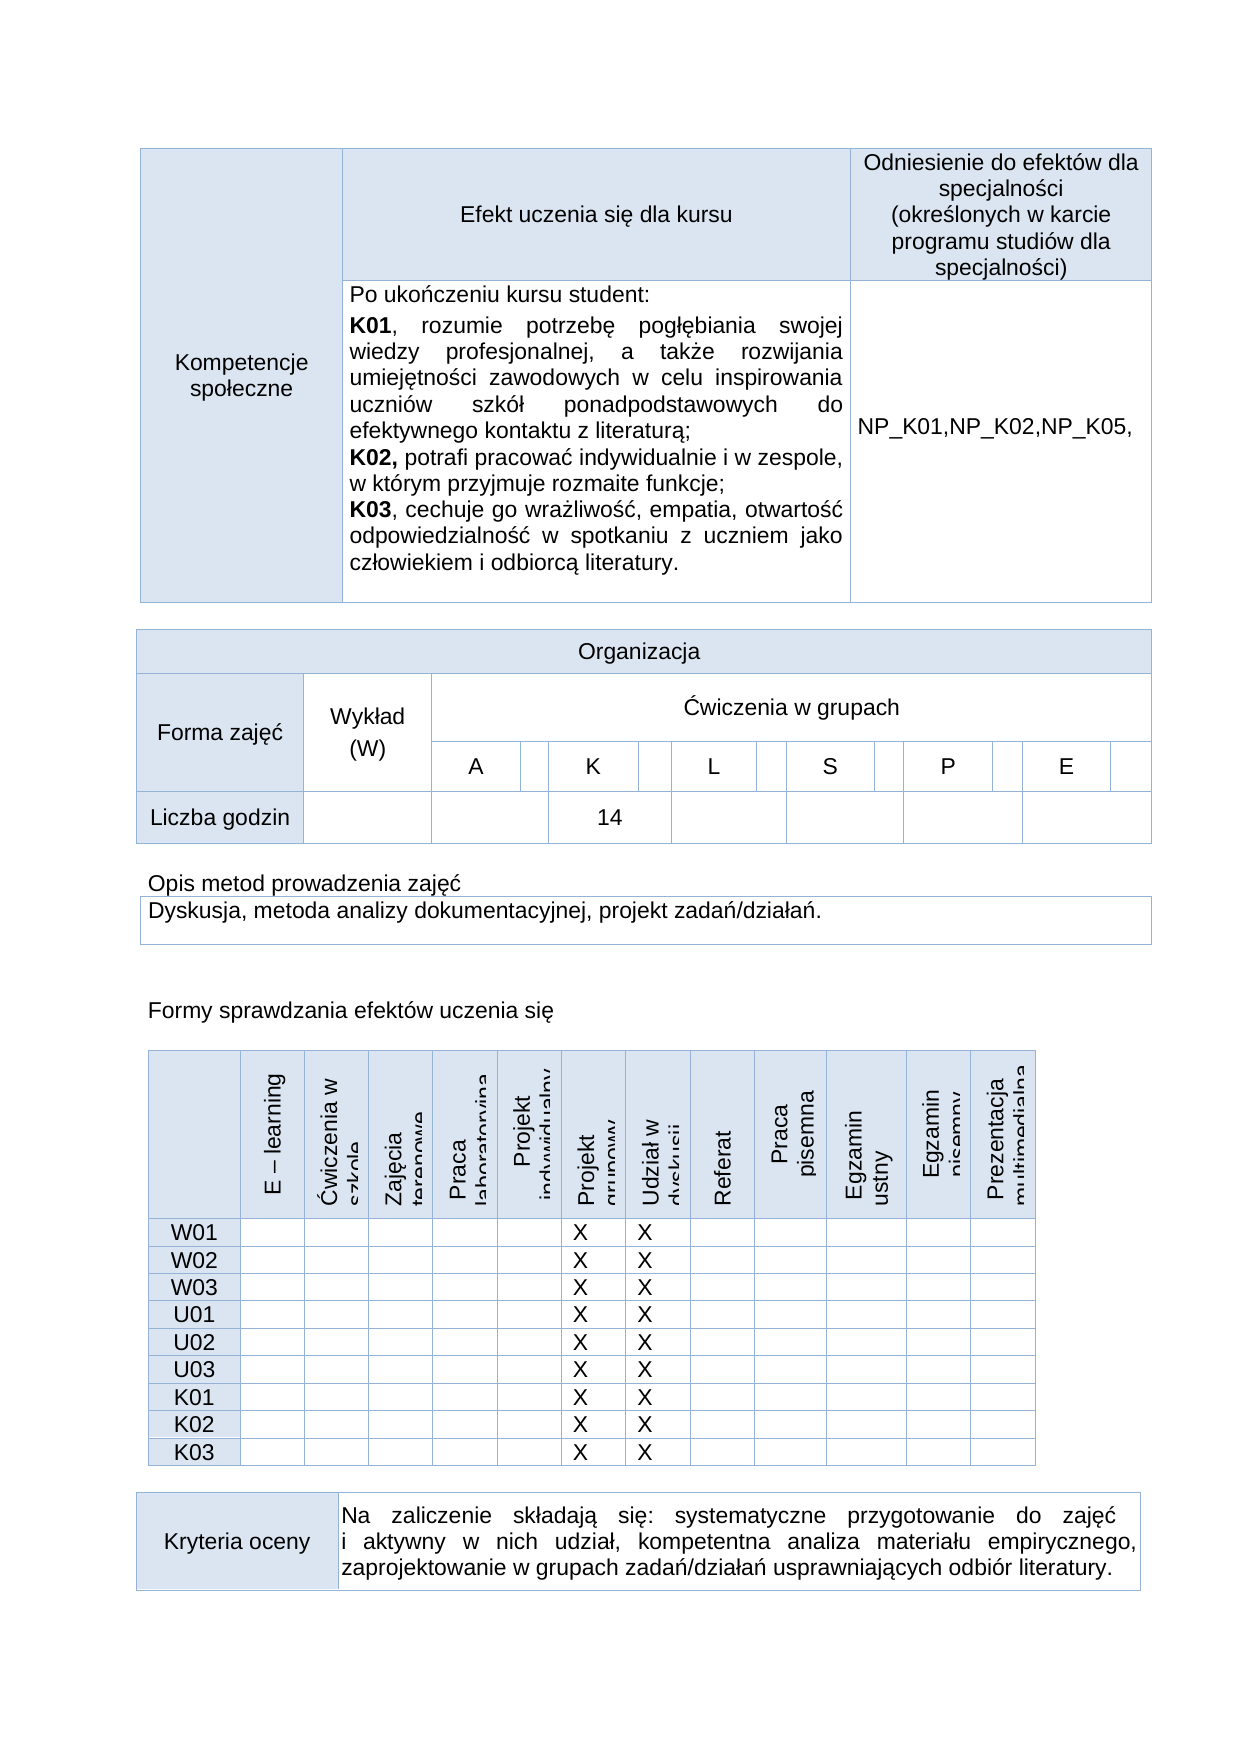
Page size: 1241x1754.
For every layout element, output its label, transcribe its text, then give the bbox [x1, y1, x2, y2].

table_cell [672, 792, 786, 843]
table_cell [971, 1301, 1035, 1328]
table_cell [907, 1356, 970, 1383]
table_header Egzamin pisemny [907, 1051, 970, 1218]
table_cell [498, 1411, 561, 1437]
table_header Kompetencje społeczne [141, 149, 342, 602]
table_cell [369, 1274, 432, 1300]
table_cell [691, 1439, 754, 1465]
table_cell [755, 1329, 826, 1355]
table_cell X [562, 1439, 625, 1465]
table_cell [433, 1247, 497, 1273]
table_cell [241, 1274, 304, 1300]
table_header Efekt uczenia się dla kursu [343, 149, 850, 280]
table_cell [369, 1384, 432, 1410]
table_cell [498, 1329, 561, 1355]
table_cell [907, 1329, 970, 1355]
table_cell K02 [149, 1411, 240, 1437]
table_header Dyskusja, metoda analizy dokumentacyjnej, projekt zadań/działań. [141, 897, 1151, 943]
table_cell [907, 1301, 970, 1328]
table_cell [1023, 792, 1151, 843]
table_cell [305, 1329, 368, 1355]
table_cell [827, 1219, 906, 1246]
table_header Projekt indywidualny [498, 1051, 561, 1218]
table_cell [971, 1274, 1035, 1300]
table_cell K03 [149, 1439, 240, 1465]
table_header Zajęcia terenowe [369, 1051, 432, 1218]
table_cell [827, 1411, 906, 1437]
table_cell [691, 1411, 754, 1437]
text Formy sprawdzania efektów uczenia się [148, 997, 1093, 1023]
table_cell [305, 1411, 368, 1437]
table_cell [433, 1411, 497, 1437]
table_cell W01 [149, 1219, 240, 1246]
table_cell [433, 1384, 497, 1410]
table_cell Ćwiczenia w grupach [432, 674, 1151, 741]
table_header Ćwiczenia w szkole [305, 1051, 368, 1218]
table_cell [369, 1439, 432, 1465]
table_cell [369, 1356, 432, 1383]
table_cell [241, 1439, 304, 1465]
table_cell S [787, 742, 874, 791]
table_cell [498, 1301, 561, 1328]
table_cell [827, 1356, 906, 1383]
table_header Na zaliczenie składają się: systematyczne przygotowanie do zajęć i aktywny w nich udział, kompetentna analiza materiału empirycznego, zaprojektowanie w grupach zadań/działań usprawniających odbiór literatury. [339, 1493, 1140, 1589]
table_cell [691, 1384, 754, 1410]
table_cell [241, 1356, 304, 1383]
table_cell [907, 1411, 970, 1437]
table_cell [993, 742, 1022, 791]
table_cell [433, 1439, 497, 1465]
table_cell [498, 1384, 561, 1410]
table_cell [433, 1219, 497, 1246]
table_cell Wykład (W) [304, 674, 431, 791]
table_cell [971, 1384, 1035, 1410]
table_header Kryteria oceny [137, 1493, 338, 1589]
table_cell [304, 792, 431, 843]
table_cell [498, 1356, 561, 1383]
table_cell X [626, 1329, 690, 1355]
table_cell U01 [149, 1301, 240, 1328]
table_cell [691, 1219, 754, 1246]
table_cell K [549, 742, 638, 791]
table_cell [498, 1439, 561, 1465]
table_cell [691, 1356, 754, 1383]
table_cell [907, 1439, 970, 1465]
table_cell [691, 1301, 754, 1328]
table_cell [369, 1247, 432, 1273]
table_cell Forma zajęć [137, 674, 303, 791]
table_cell X [562, 1329, 625, 1355]
table_header Organizacja [137, 630, 1151, 673]
table_cell X [626, 1439, 690, 1465]
table_cell X [562, 1247, 625, 1273]
table_cell [639, 742, 671, 791]
table_cell [241, 1329, 304, 1355]
table_cell X [562, 1274, 625, 1300]
table_cell X [626, 1274, 690, 1300]
table_cell [907, 1384, 970, 1410]
table_header Udział w dyskusji [626, 1051, 690, 1218]
table_cell X [626, 1301, 690, 1328]
table_header Referat [691, 1051, 754, 1218]
table_header Odniesienie do efektów dla specjalności (określonych w karcie programu studiów dla specjalności) [851, 149, 1151, 280]
table_cell [971, 1247, 1035, 1273]
table_header E – learning [241, 1051, 304, 1218]
table_cell [755, 1301, 826, 1328]
table_cell U02 [149, 1329, 240, 1355]
table_cell [305, 1439, 368, 1465]
table_cell [755, 1356, 826, 1383]
table_header [149, 1051, 240, 1218]
table_cell X [562, 1411, 625, 1437]
table_cell [691, 1247, 754, 1273]
table_cell [971, 1356, 1035, 1383]
table_cell [369, 1411, 432, 1437]
table_cell [432, 792, 548, 843]
table_cell X [562, 1384, 625, 1410]
table_cell [971, 1439, 1035, 1465]
table_cell [755, 1439, 826, 1465]
table_cell P [904, 742, 992, 791]
table_cell [755, 1384, 826, 1410]
table_cell [971, 1329, 1035, 1355]
table_cell [787, 792, 903, 843]
table_cell NP_K01,NP_K02,NP_K05, [851, 281, 1151, 602]
table_cell [827, 1301, 906, 1328]
table_cell [305, 1274, 368, 1300]
table_cell [827, 1329, 906, 1355]
table_cell [305, 1247, 368, 1273]
table_cell [691, 1274, 754, 1300]
table_cell [827, 1439, 906, 1465]
table_cell K01 [149, 1384, 240, 1410]
table_cell A [432, 742, 520, 791]
table_cell [971, 1411, 1035, 1437]
table_cell [241, 1247, 304, 1273]
table_cell X [562, 1301, 625, 1328]
table_cell [907, 1219, 970, 1246]
table_cell [369, 1219, 432, 1246]
table_cell X [626, 1384, 690, 1410]
table_cell [369, 1301, 432, 1328]
table_cell Liczba godzin [137, 792, 303, 843]
table_cell [305, 1384, 368, 1410]
table_cell [241, 1301, 304, 1328]
table_header Prezentacja multimedialna [971, 1051, 1035, 1218]
table_cell [433, 1356, 497, 1383]
table_cell [433, 1329, 497, 1355]
table_cell W03 [149, 1274, 240, 1300]
table_cell [907, 1274, 970, 1300]
table_cell X [626, 1411, 690, 1437]
table_cell [241, 1219, 304, 1246]
table_cell [433, 1301, 497, 1328]
table_cell [498, 1247, 561, 1273]
table_cell [904, 792, 1022, 843]
table_cell [498, 1274, 561, 1300]
table_cell [1111, 742, 1151, 791]
table_cell [827, 1384, 906, 1410]
table_cell [971, 1219, 1035, 1246]
table_header Projekt grupowy [562, 1051, 625, 1218]
table_cell [241, 1384, 304, 1410]
table_cell E [1023, 742, 1110, 791]
table_cell [755, 1247, 826, 1273]
table_header Egzamin ustny [827, 1051, 906, 1218]
table_cell [433, 1274, 497, 1300]
table_cell U03 [149, 1356, 240, 1383]
table_cell [369, 1329, 432, 1355]
table_cell [305, 1301, 368, 1328]
table_cell X [626, 1247, 690, 1273]
table_cell [827, 1274, 906, 1300]
table_cell [755, 1411, 826, 1437]
table_cell [241, 1411, 304, 1437]
table_cell X [626, 1356, 690, 1383]
table_cell [521, 742, 548, 791]
table_header Praca pisemna [755, 1051, 826, 1218]
table_cell X [562, 1356, 625, 1383]
table_cell [757, 742, 786, 791]
table_cell W02 [149, 1247, 240, 1273]
table_cell [305, 1219, 368, 1246]
table_cell [755, 1219, 826, 1246]
table_cell [498, 1219, 561, 1246]
table_cell [907, 1247, 970, 1273]
table_cell L [672, 742, 756, 791]
table_cell [827, 1247, 906, 1273]
table_cell [305, 1356, 368, 1383]
table_cell 14 [549, 792, 671, 843]
text Opis metod prowadzenia zajęć [148, 870, 1093, 896]
table_cell X [562, 1219, 625, 1246]
table_header Praca laboratoryjna [433, 1051, 497, 1218]
table_cell [755, 1274, 826, 1300]
table_cell [875, 742, 903, 791]
table_cell [691, 1329, 754, 1355]
table_cell X [626, 1219, 690, 1246]
table_cell Po ukończeniu kursu student: K01, rozumie potrzebę pogłębiania swojej wiedzy profesjonalnej, a także rozwijania umiejętności zawodowych w celu inspirowania uczniów szkół ponadpodstawowych do efektywnego kontaktu z literaturą; K02, potrafi pracować indywidualnie i w zespole, w którym przyjmuje rozmaite funkcje; K03, cechuje go wrażliwość, empatia, otwartość odpowiedzialność w spotkaniu z uczniem jako człowiekiem i odbiorcą literatury. [343, 281, 850, 602]
